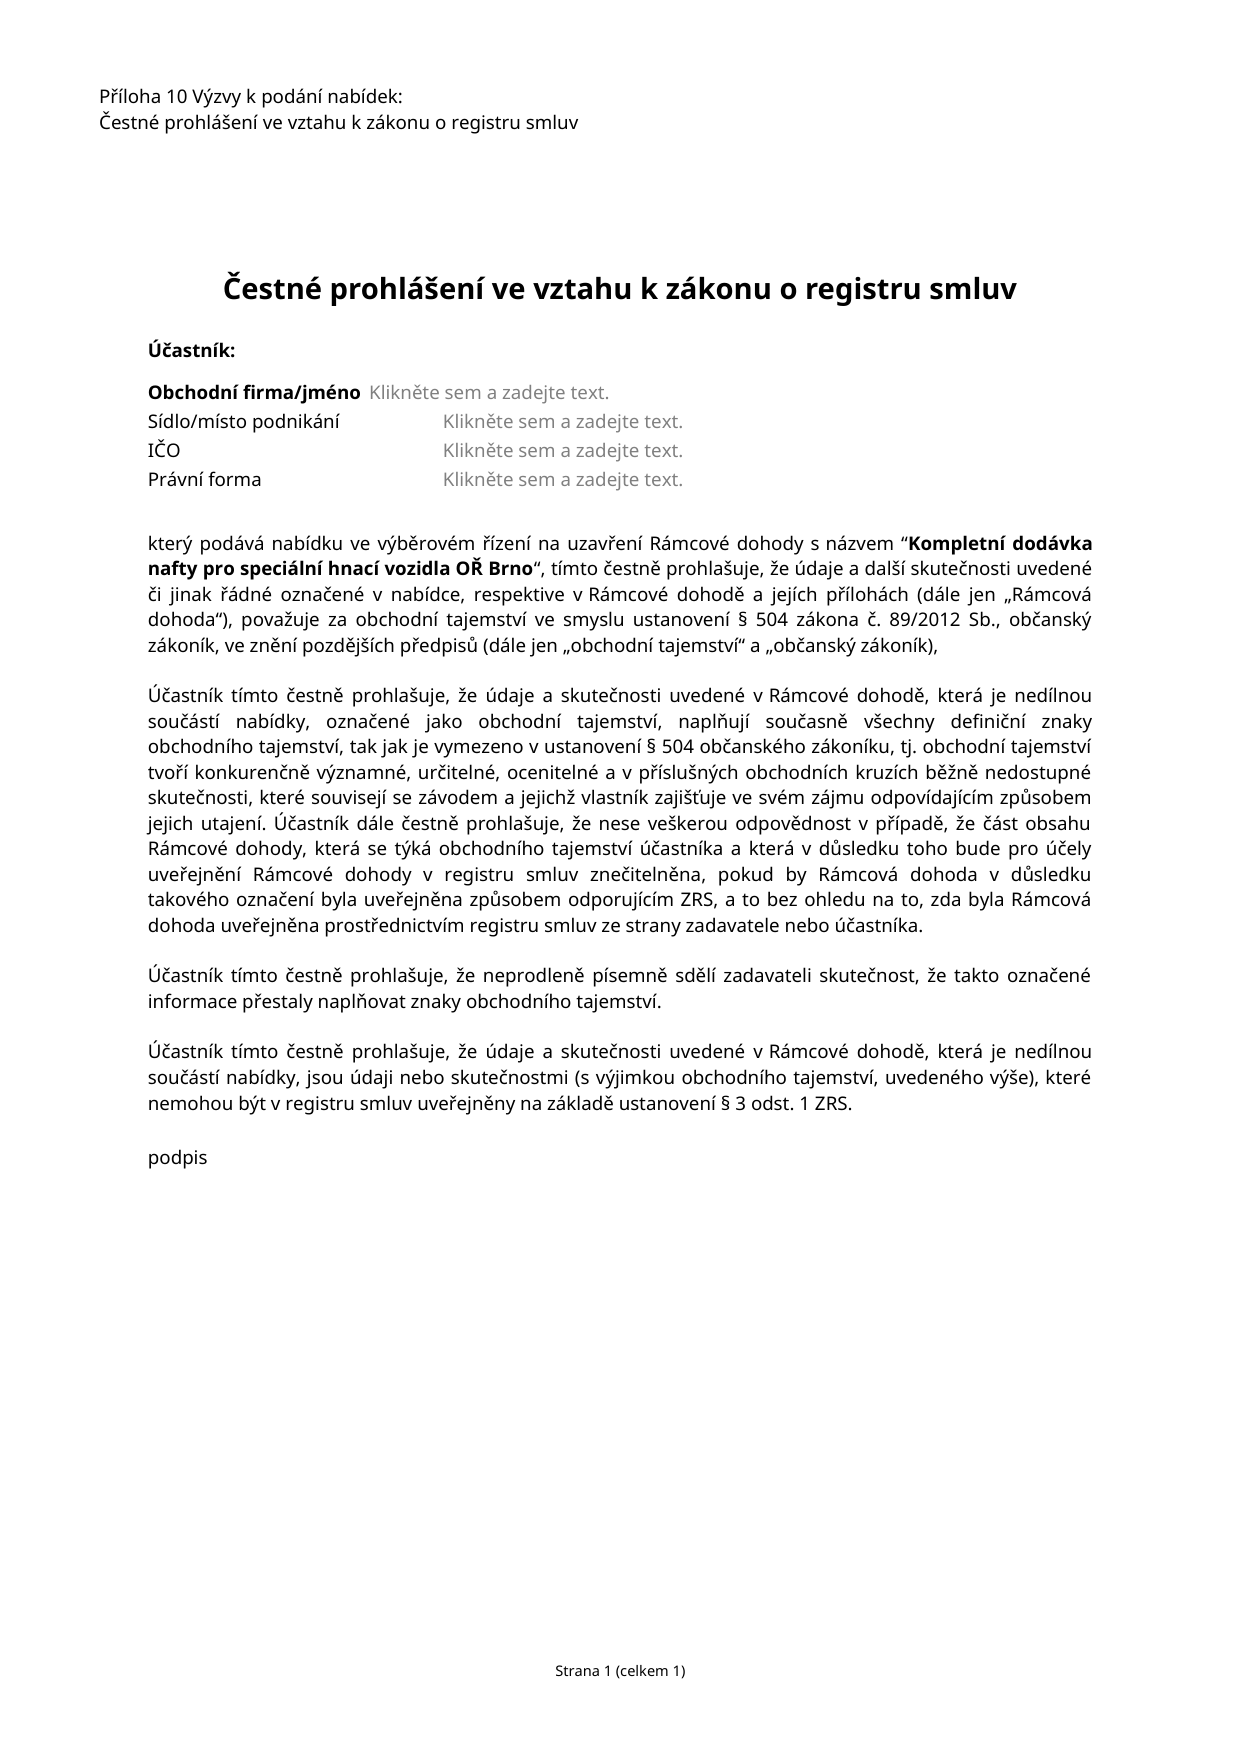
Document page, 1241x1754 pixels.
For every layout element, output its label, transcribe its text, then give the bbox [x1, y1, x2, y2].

text Obchodní firma/jméno [148, 376, 1093, 405]
text který podává nabídku ve výběrovém řízení na uzavření Rámcové dohody s názvem “Kompletní dodávka nafty pro speciální hnací vozidla OŘ Brno“, tímto čestně prohlašuje, že údaje a další skutečnosti uvedené či jinak řádné označené v nabídce, respektive v Rámcové dohodě a jejích přílohách (dále jen „Rámcová dohoda“), považuje za obchodní tajemství ve smyslu ustanovení § 504 zákona č. 89/2012 Sb., občanský zákoník, ve znění pozdějších předpisů (dále jen „obchodní tajemství“ a „občanský zákoník), [148, 530, 1093, 658]
title Čestné prohlášení ve vztahu k zákonu o registru smluv [148, 268, 1093, 308]
text podpis [148, 1140, 1092, 1169]
text Účastník tímto čestně prohlašuje, že údaje a skutečnosti uvedené v Rámcové dohodě, která je nedílnou součástí nabídky, označené jako obchodní tajemství, naplňují současně všechny definiční znaky obchodního tajemství, tak jak je vymezeno v ustanovení § 504 občanského zákoníku, tj. obchodní tajemství tvoří konkurenčně významné, určitelné, ocenitelné a v příslušných obchodních kruzích běžně nedostupné skutečnosti, které souvisejí se závodem a jejichž vlastník zajišťuje ve svém zájmu odpovídajícím způsobem jejich utajení. Účastník dále čestně prohlašuje, že nese veškerou odpovědnost v případě, že část obsahu Rámcové dohody, která se týká obchodního tajemství účastníka a která v důsledku toho bude pro účely uveřejnění Rámcové dohody v registru smluv znečitelněna, pokud by Rámcová dohoda v důsledku takového označení byla uveřejněna způsobem odporujícím ZRS, a to bez ohledu na to, zda byla Rámcová dohoda uveřejněna prostřednictvím registru smluv ze strany zadavatele nebo účastníka. [148, 683, 1093, 938]
text Sídlo/místo podnikání [148, 405, 1093, 434]
text Účastník tímto čestně prohlašuje, že údaje a skutečnosti uvedené v Rámcové dohodě, která je nedílnou součástí nabídky, jsou údaji nebo skutečnostmi (s výjimkou obchodního tajemství, uvedeného výše), které nemohou být v registru smluv uveřejněny na základě ustanovení § 3 odst. 1 ZRS. [148, 1039, 1093, 1115]
text Právní forma [148, 463, 1093, 492]
text Účastník tímto čestně prohlašuje, že neprodleně písemně sdělí zadavateli skutečnost, že takto označené informace přestaly naplňovat znaky obchodního tajemství. [148, 963, 1093, 1014]
text IČO [148, 434, 1093, 463]
text Účastník: [148, 333, 1093, 364]
